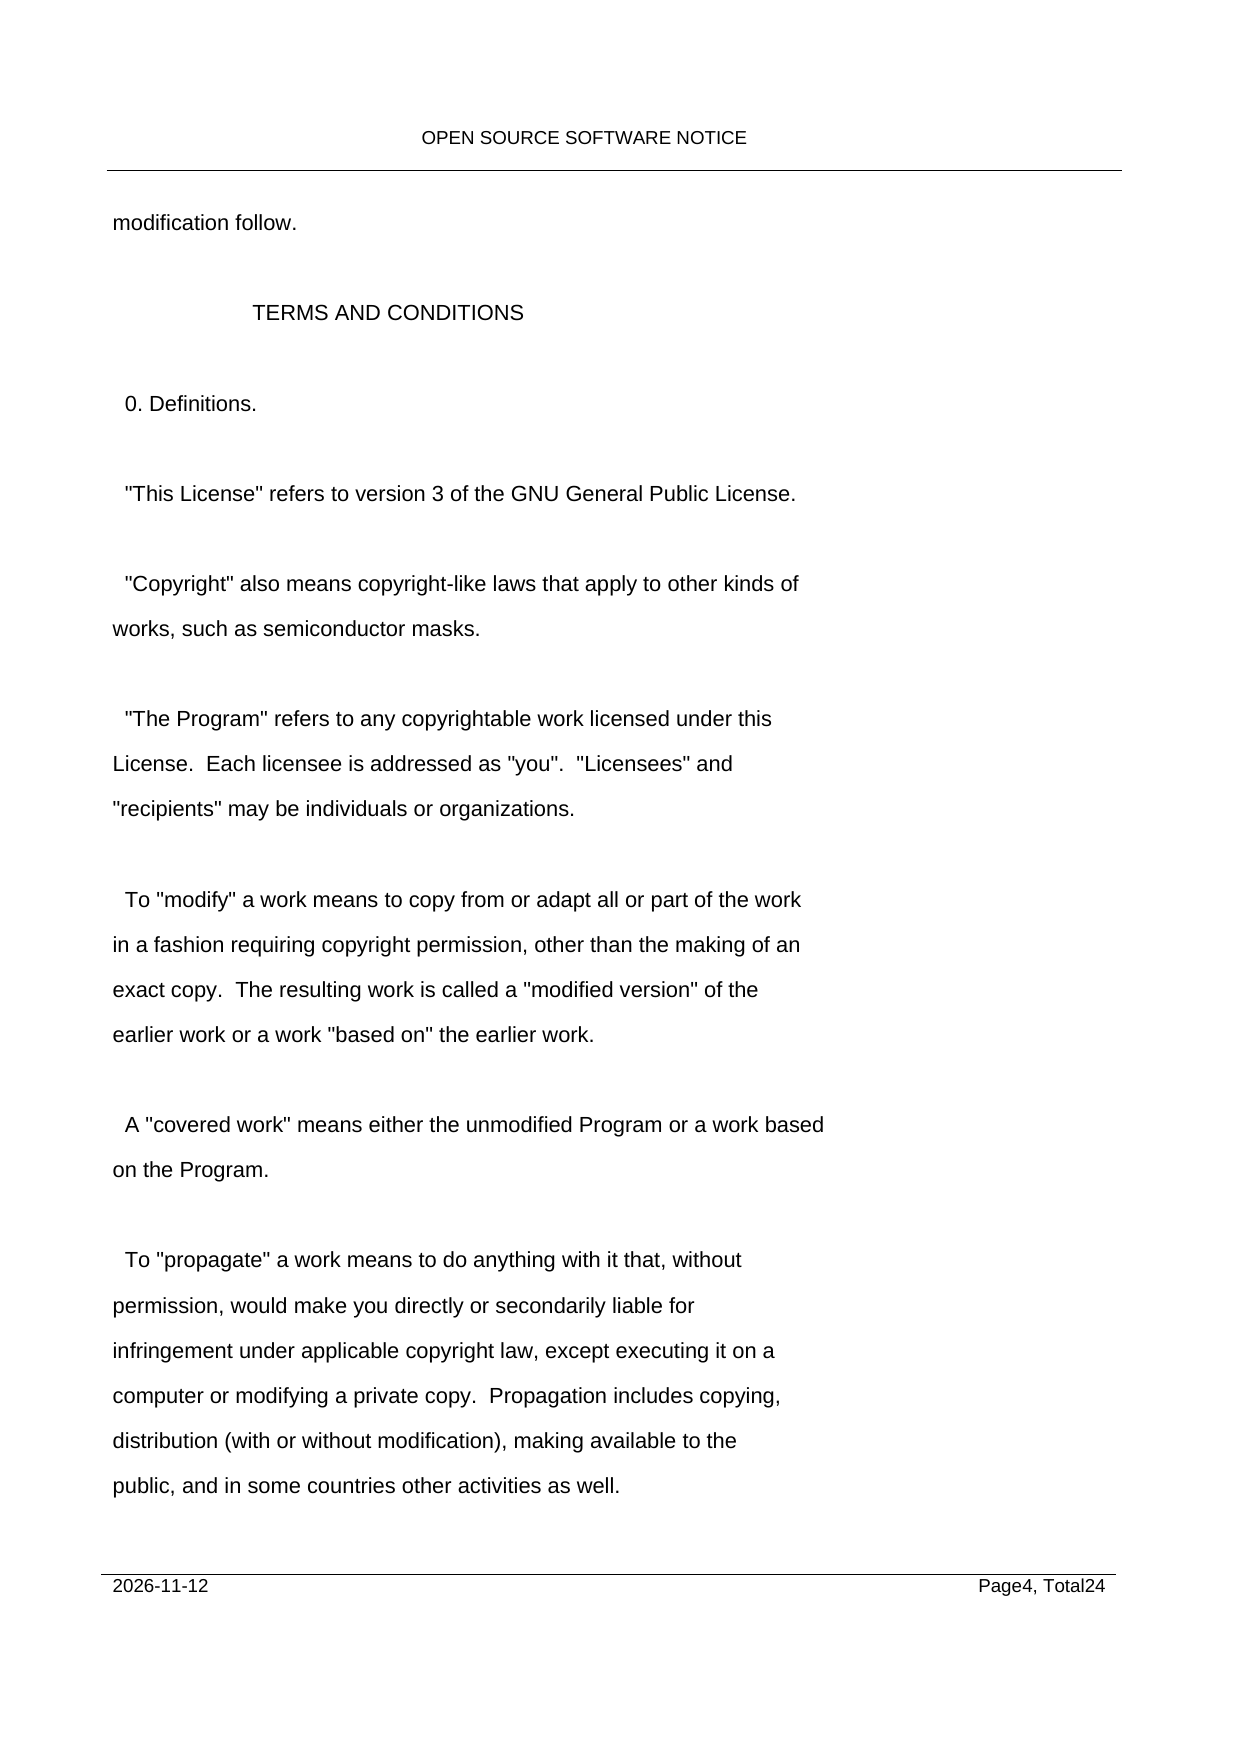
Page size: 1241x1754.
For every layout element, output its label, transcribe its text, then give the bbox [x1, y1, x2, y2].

text "The Program" refers to any copyrightable work licensed under this [112, 702, 1128, 735]
text To "modify" a work means to copy from or adapt all or part of the work [112, 883, 1128, 915]
text "Copyright" also means copyright-like laws that apply to other kinds of [112, 567, 1128, 600]
text "recipients" may be individuals or organizations. [112, 793, 1128, 825]
text infringement under applicable copyright law, except executing it on a [112, 1334, 1128, 1366]
text License. Each licensee is addressed as "you". "Licensees" and [112, 748, 1128, 780]
text public, and in some countries other activities as well. [112, 1469, 1128, 1502]
text A "covered work" means either the unmodified Program or a work based [112, 1108, 1128, 1141]
text 0. Definitions. [112, 387, 1128, 419]
text permission, would make you directly or secondarily liable for [112, 1289, 1128, 1321]
text distribution (with or without modification), making available to the [112, 1424, 1128, 1457]
text computer or modifying a private copy. Propagation includes copying, [112, 1379, 1128, 1412]
text TERMS AND CONDITIONS [112, 297, 1128, 329]
text exact copy. The resulting work is called a "modified version" of the [112, 973, 1128, 1006]
text in a fashion requiring copyright permission, other than the making of an [112, 928, 1128, 961]
text earlier work or a work "based on" the earlier work. [112, 1018, 1128, 1051]
text works, such as semiconductor masks. [112, 612, 1128, 645]
text modification follow. [112, 206, 1128, 239]
text To "propagate" a work means to do anything with it that, without [112, 1244, 1128, 1276]
text on the Program. [112, 1153, 1128, 1186]
text "This License" refers to version 3 of the GNU General Public License. [112, 477, 1128, 509]
